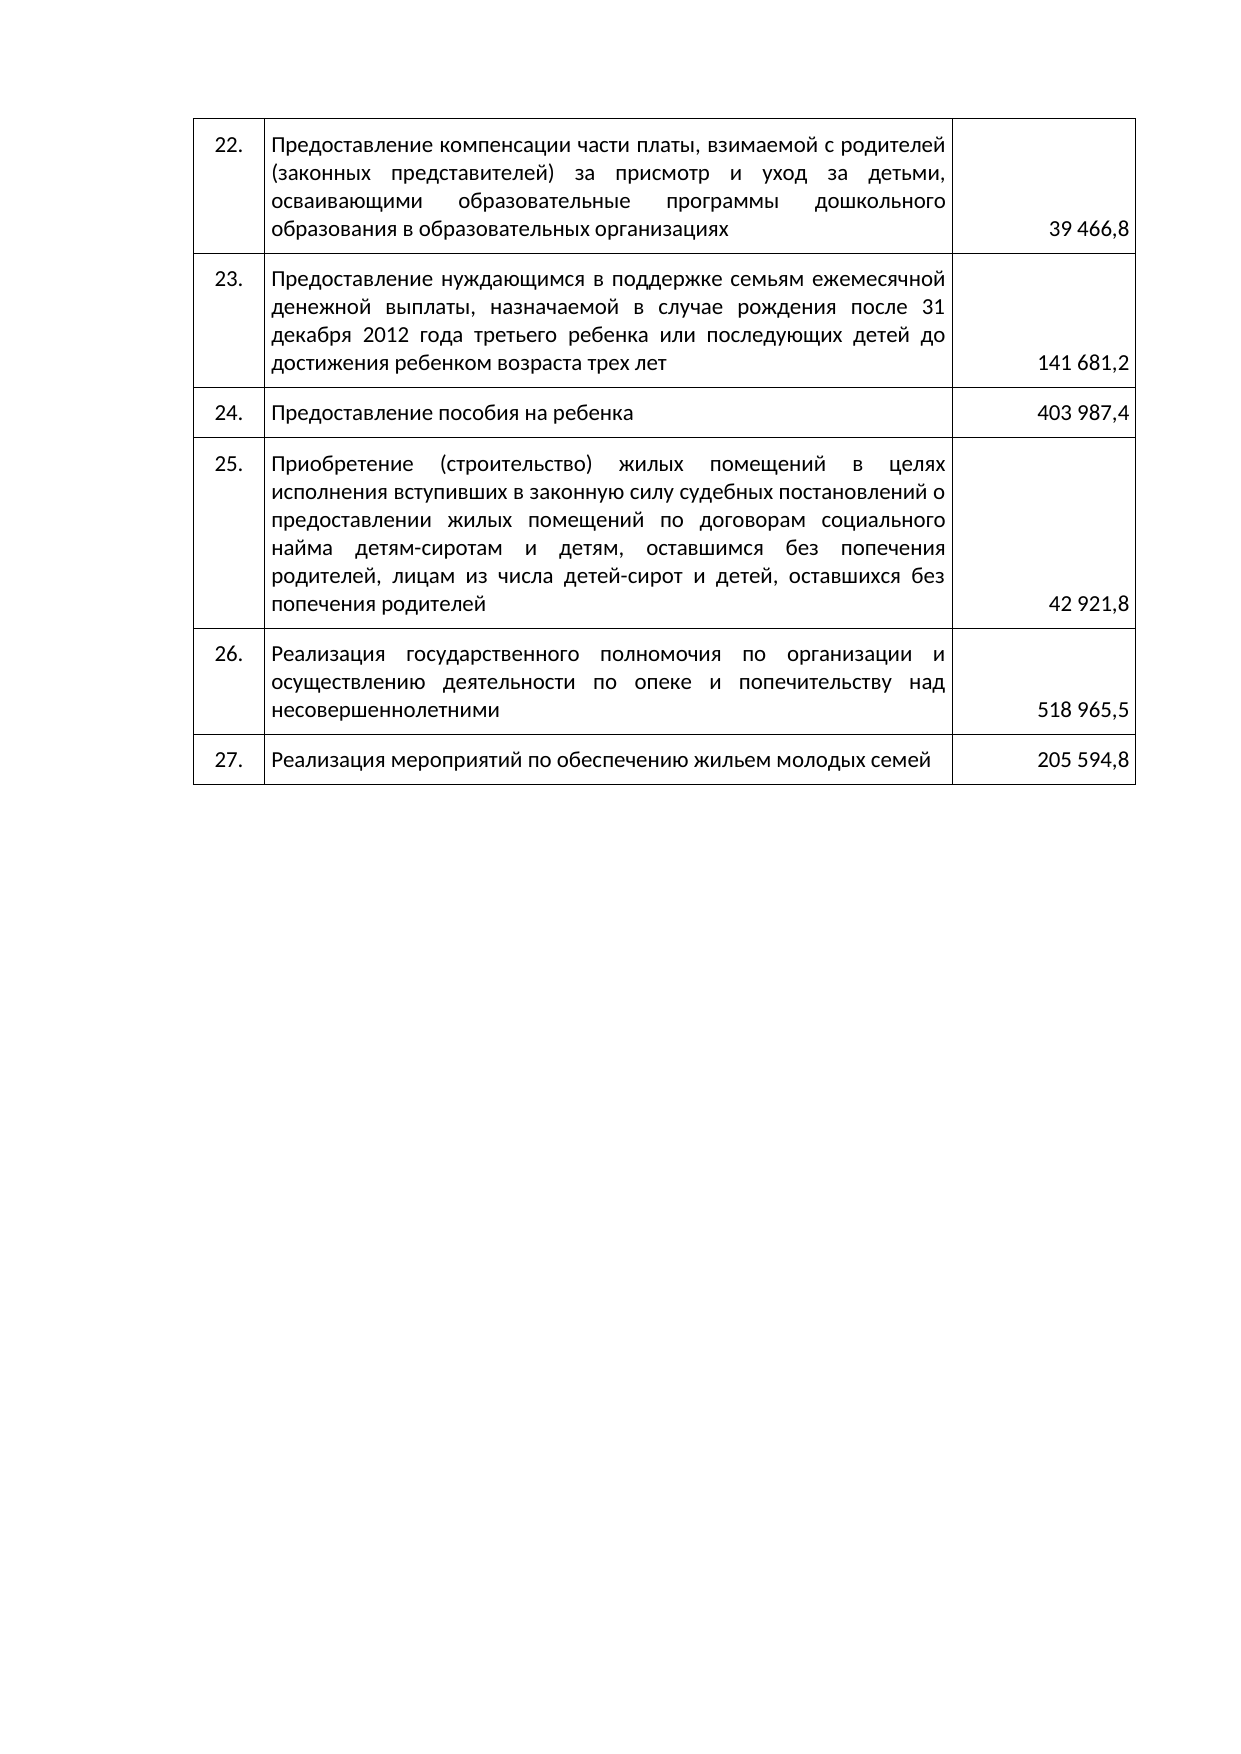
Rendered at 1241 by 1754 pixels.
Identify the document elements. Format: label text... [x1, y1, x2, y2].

table_cell 42 921,8 [953, 438, 1135, 628]
table_cell 25. [194, 438, 264, 628]
table_cell Предоставление нуждающимся в поддержке семьям ежемесячной денежной выплаты, назначаемой в случае рождения после 31 декабря 2012 года третьего ребенка или последующих детей до достижения ребенком возраста трех лет [265, 254, 952, 387]
table_cell 27. [194, 735, 264, 784]
table_cell Предоставление пособия на ребенка [265, 388, 952, 437]
table_cell Реализация государственного полномочия по организации и осуществлению деятельности по опеке и попечительству над несовершеннолетними [265, 629, 952, 734]
table_cell Приобретение (строительство) жилых помещений в целях исполнения вступивших в законную силу судебных постановлений о предоставлении жилых помещений по договорам социального найма детям-сиротам и детям, оставшимся без попечения родителей, лицам из числа детей-сирот и детей, оставшихся без попечения родителей [265, 438, 952, 628]
table_cell 24. [194, 388, 264, 437]
table_cell 403 987,4 [953, 388, 1135, 437]
table_cell 39 466,8 [953, 119, 1135, 252]
table_cell Реализация мероприятий по обеспечению жильем молодых семей [265, 735, 952, 784]
table_cell 518 965,5 [953, 629, 1135, 734]
table_cell 205 594,8 [953, 735, 1135, 784]
table_cell 23. [194, 254, 264, 387]
table_cell 22. [194, 119, 264, 252]
table_cell 26. [194, 629, 264, 734]
table_cell 141 681,2 [953, 254, 1135, 387]
table_cell Предоставление компенсации части платы, взимаемой с родителей (законных представителей) за присмотр и уход за детьми, осваивающими образовательные программы дошкольного образования в образовательных организациях [265, 119, 952, 252]
